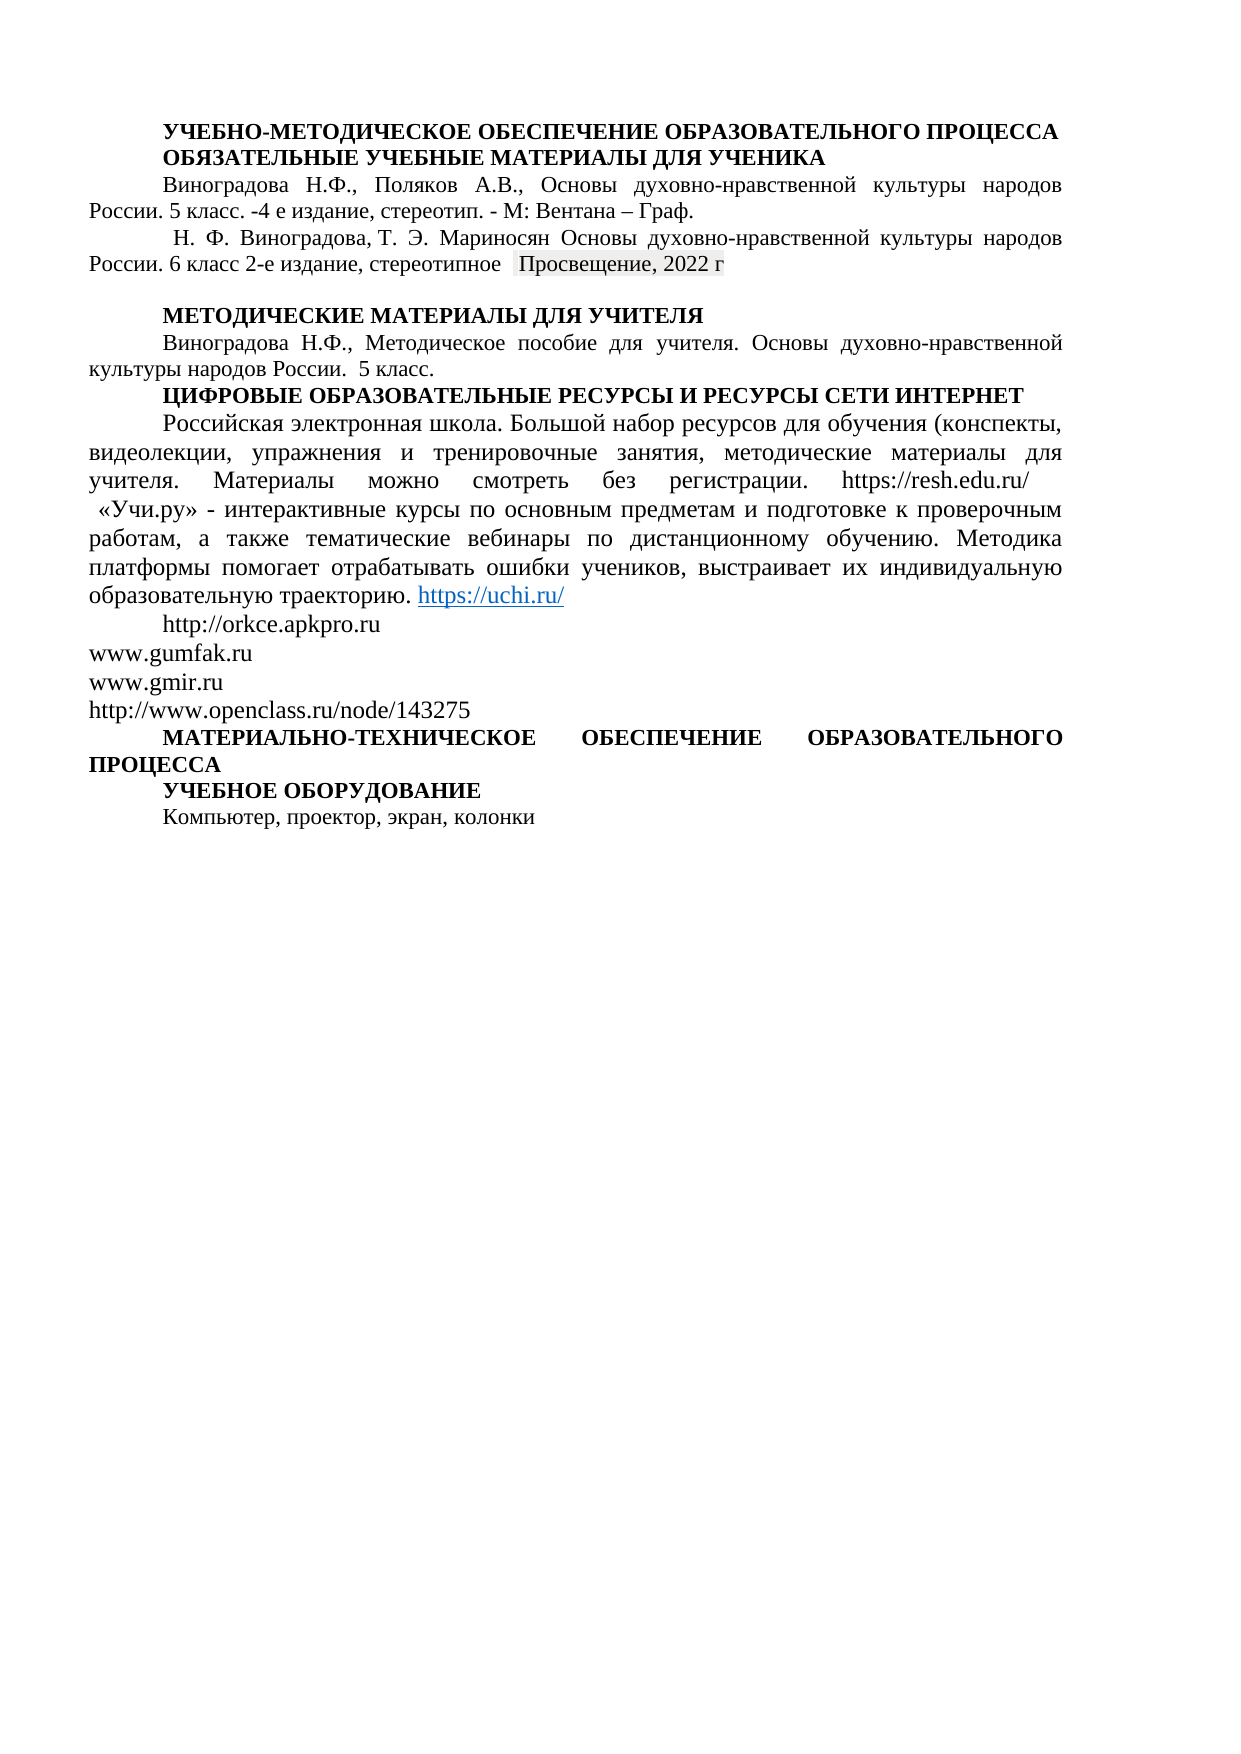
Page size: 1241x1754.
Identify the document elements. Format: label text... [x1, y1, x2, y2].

subtitle ЦИФРОВЫЕ ОБРАЗОВАТЕЛЬНЫЕ РЕСУРСЫ И РЕСУРСЫ СЕТИ ИНТЕРНЕТ [89, 382, 1063, 408]
text Виноградова Н.Ф., Методическое пособие для учителя. Основы духовно-нравственной культуры народов России. 5 класс. [89, 329, 1063, 382]
text Виноградова Н.Ф., Поляков А.В., Основы духовно-нравственной культуры народов России. 5 класс. -4 е издание, стереотип. - М: Вентана – Граф. [89, 171, 1063, 223]
subtitle ОБЯЗАТЕЛЬНЫЕ УЧЕБНЫЕ МАТЕРИАЛЫ ДЛЯ УЧЕНИКА [89, 144, 1063, 171]
text Н. Ф. Виноградова, Т. Э. Мариносян Основы духовно-нравственной культуры народов России. 6 класс 2-е издание, стереотипное Просвещение, 2022 г [89, 223, 1063, 276]
text МАТЕРИАЛЬНО-ТЕХНИЧЕСКОЕ ОБЕСПЕЧЕНИЕ ОБРАЗОВАТЕЛЬНОГО ПРОЦЕССА [89, 724, 1063, 777]
text Российская электронная школа. Большой набор ресурсов для обучения (конспекты, видеолекции, упражнения и тренировочные занятия, методические материалы для учителя. Материалы можно смотреть без регистрации. https://resh.edu.ru/ «Учи.ру» - интерактивные курсы по основным предметам и подготовке к проверочным работам, а также тематические вебинары по дистанционному обучению. Методика платформы помогает отрабатывать ошибки учеников, выстраивает их индивидуальную образовательную траекторию. https://uchi.ru/ [89, 408, 1063, 609]
subtitle МЕТОДИЧЕСКИЕ МАТЕРИАЛЫ ДЛЯ УЧИТЕЛЯ [89, 303, 1063, 329]
text Компьютер, проектор, экран, колонки [89, 803, 1063, 830]
subtitle УЧЕБНОЕ ОБОРУДОВАНИЕ [89, 777, 1063, 803]
text http://orkce.apkpro.ru www.gumfak.ru www.gmir.ru http://www.openclass.ru/node/143275 [89, 609, 1063, 724]
text УЧЕБНО-МЕТОДИЧЕСКОЕ ОБЕСПЕЧЕНИЕ ОБРАЗОВАТЕЛЬНОГО ПРОЦЕССА [89, 118, 1063, 144]
